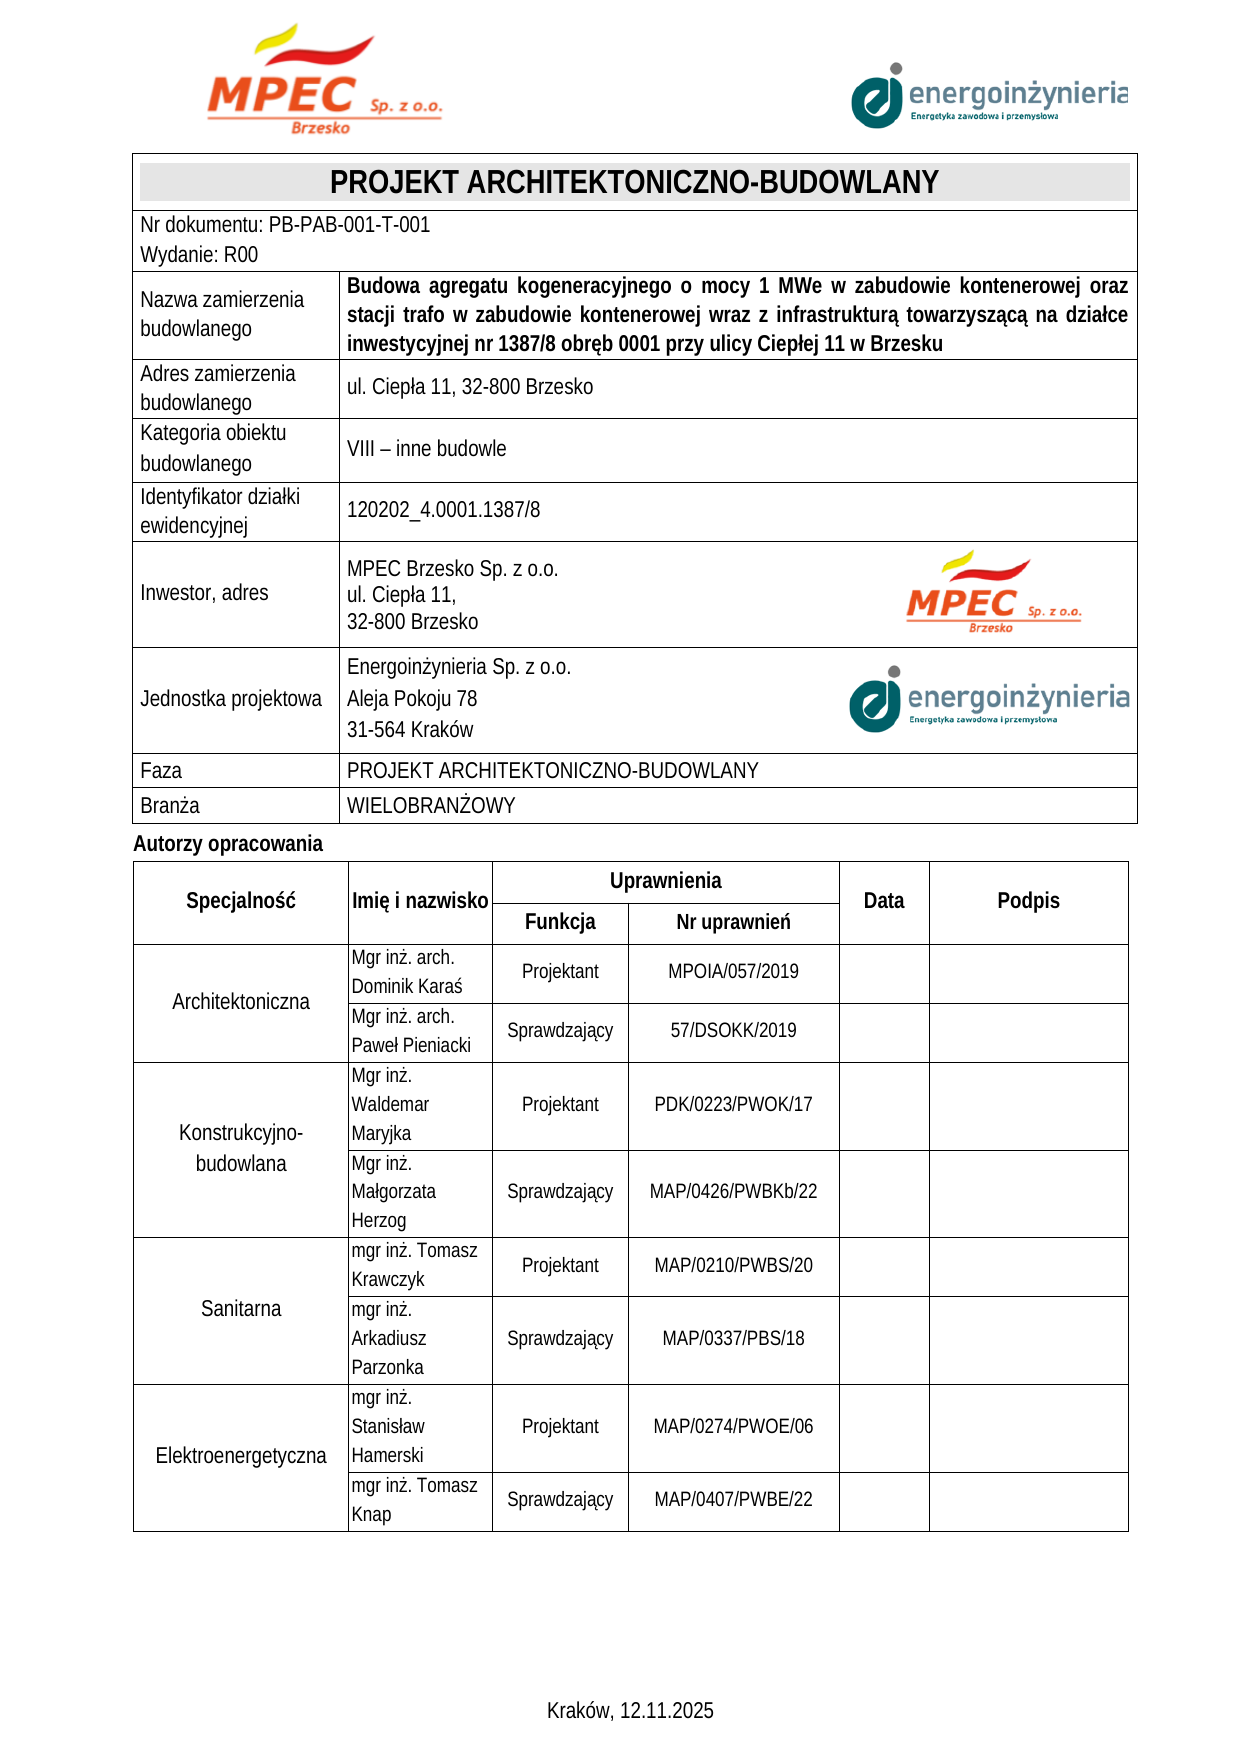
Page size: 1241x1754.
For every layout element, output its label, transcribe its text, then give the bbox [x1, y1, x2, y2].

table_cell Projektant [493, 1238, 628, 1296]
table_cell Jednostka projektowa [133, 648, 339, 753]
table_cell MAP/0426/PWBKb/22 [629, 1151, 839, 1237]
table_cell Sprawdzający [493, 1297, 628, 1384]
table_cell [840, 1238, 929, 1296]
table_header Podpis [930, 862, 1128, 944]
table_cell Elektroenergetyczna [134, 1385, 348, 1531]
table_cell Identyfikator działki ewidencyjnej [133, 483, 339, 541]
table_cell [840, 1473, 929, 1531]
table_cell Mgr inż. Małgorzata Herzog [349, 1151, 492, 1237]
table_cell [840, 1385, 929, 1472]
table_cell Sprawdzający [493, 1473, 628, 1531]
picture [179, 12, 458, 150]
table_cell [840, 1063, 929, 1149]
table_cell [842, 648, 1137, 753]
table_cell mgr inż. Tomasz Knap [349, 1473, 492, 1531]
table_cell MPEC Brzesko Sp. z o.o. ul. Ciepła 11, 32-800 Brzesko [340, 542, 842, 647]
table_cell PROJEKT ARCHITEKTONICZNO-BUDOWLANY [340, 754, 1137, 787]
table_cell Branża [133, 788, 339, 822]
table_cell [930, 1385, 1128, 1472]
table_cell mgr inż. Arkadiusz Parzonka [349, 1297, 492, 1384]
table_cell [840, 1151, 929, 1237]
table_cell [930, 1473, 1128, 1531]
table_cell 57/DSOKK/2019 [629, 1004, 839, 1062]
table_cell Sprawdzający [493, 1151, 628, 1237]
picture [848, 656, 1130, 740]
table_cell [930, 1151, 1128, 1237]
table_cell mgr inż. Tomasz Krawczyk [349, 1238, 492, 1296]
table_cell MAP/0210/PWBS/20 [629, 1238, 839, 1296]
table_cell VIII – inne budowle [340, 419, 1137, 482]
table_cell Nazwa zamierzenia budowlanego [133, 272, 339, 359]
table_cell MAP/0274/PWOE/06 [629, 1385, 839, 1472]
table_cell [930, 1238, 1128, 1296]
table_cell [840, 1004, 929, 1062]
table_cell Kategoria obiektu budowlanego [133, 419, 339, 482]
table_cell Energoinżynieria Sp. z o.o. Aleja Pokoju 78 31-564 Kraków [340, 648, 842, 753]
table_cell Konstrukcyjno-budowlana [134, 1063, 348, 1237]
table_cell Sprawdzający [493, 1004, 628, 1062]
table_cell Budowa agregatu kogeneracyjnego o mocy 1 MWe w zabudowie kontenerowej oraz stacji trafo w zabudowie kontenerowej wraz z infrastrukturą towarzyszącą na działce inwestycyjnej nr 1387/8 obręb 0001 przy ulicy Ciepłej 11 w Brzesku [340, 272, 1137, 359]
table_cell [930, 1297, 1128, 1384]
table_cell mgr inż. Stanisław Hamerski [349, 1385, 492, 1472]
table_cell 120202_4.0001.1387/8 [340, 483, 1137, 541]
picture [850, 53, 1128, 131]
table_cell ul. Ciepła 11, 32-800 Brzesko [340, 360, 1137, 418]
table_cell Funkcja [493, 904, 628, 944]
table_cell WIELOBRANŻOWY [340, 788, 1137, 822]
table_cell Mgr inż. arch. Dominik Karaś [349, 945, 492, 1003]
table_cell Inwestor, adres [133, 542, 339, 647]
table_cell Mgr inż. arch. Paweł Pieniacki [349, 1004, 492, 1062]
table_cell [840, 1297, 929, 1384]
table_cell Adres zamierzenia budowlanego [133, 360, 339, 418]
table_cell [840, 945, 929, 1003]
table_cell Faza [133, 754, 339, 787]
table_cell MAP/0337/PBS/18 [629, 1297, 839, 1384]
text Autorzy opracowania [133, 830, 1128, 856]
table_cell Nr dokumentu: PB-PAB-001-T-001 Wydanie: R00 [133, 211, 1137, 271]
table_cell [930, 1063, 1128, 1149]
table_cell [930, 945, 1128, 1003]
table_cell Nr uprawnień [629, 904, 839, 944]
table_header Data [840, 862, 929, 944]
table_header Specjalność [134, 862, 348, 944]
table_cell Sanitarna [134, 1238, 348, 1384]
table_cell MPOIA/057/2019 [629, 945, 839, 1003]
table_cell Projektant [493, 1063, 628, 1149]
table_cell [842, 542, 1137, 647]
table_cell Mgr inż. Waldemar Maryjka [349, 1063, 492, 1149]
table_header PROJEKT ARCHITEKTONICZNO-BUDOWLANY [133, 154, 1137, 209]
table_cell MAP/0407/PWBE/22 [629, 1473, 839, 1531]
table_cell Architektoniczna [134, 945, 348, 1062]
table_cell [930, 1004, 1128, 1062]
table_cell Projektant [493, 945, 628, 1003]
table_cell PDK/0223/PWOK/17 [629, 1063, 839, 1149]
table_cell Projektant [493, 1385, 628, 1472]
table_header Uprawnienia [493, 862, 839, 903]
table_header Imię i nazwisko [349, 862, 492, 944]
